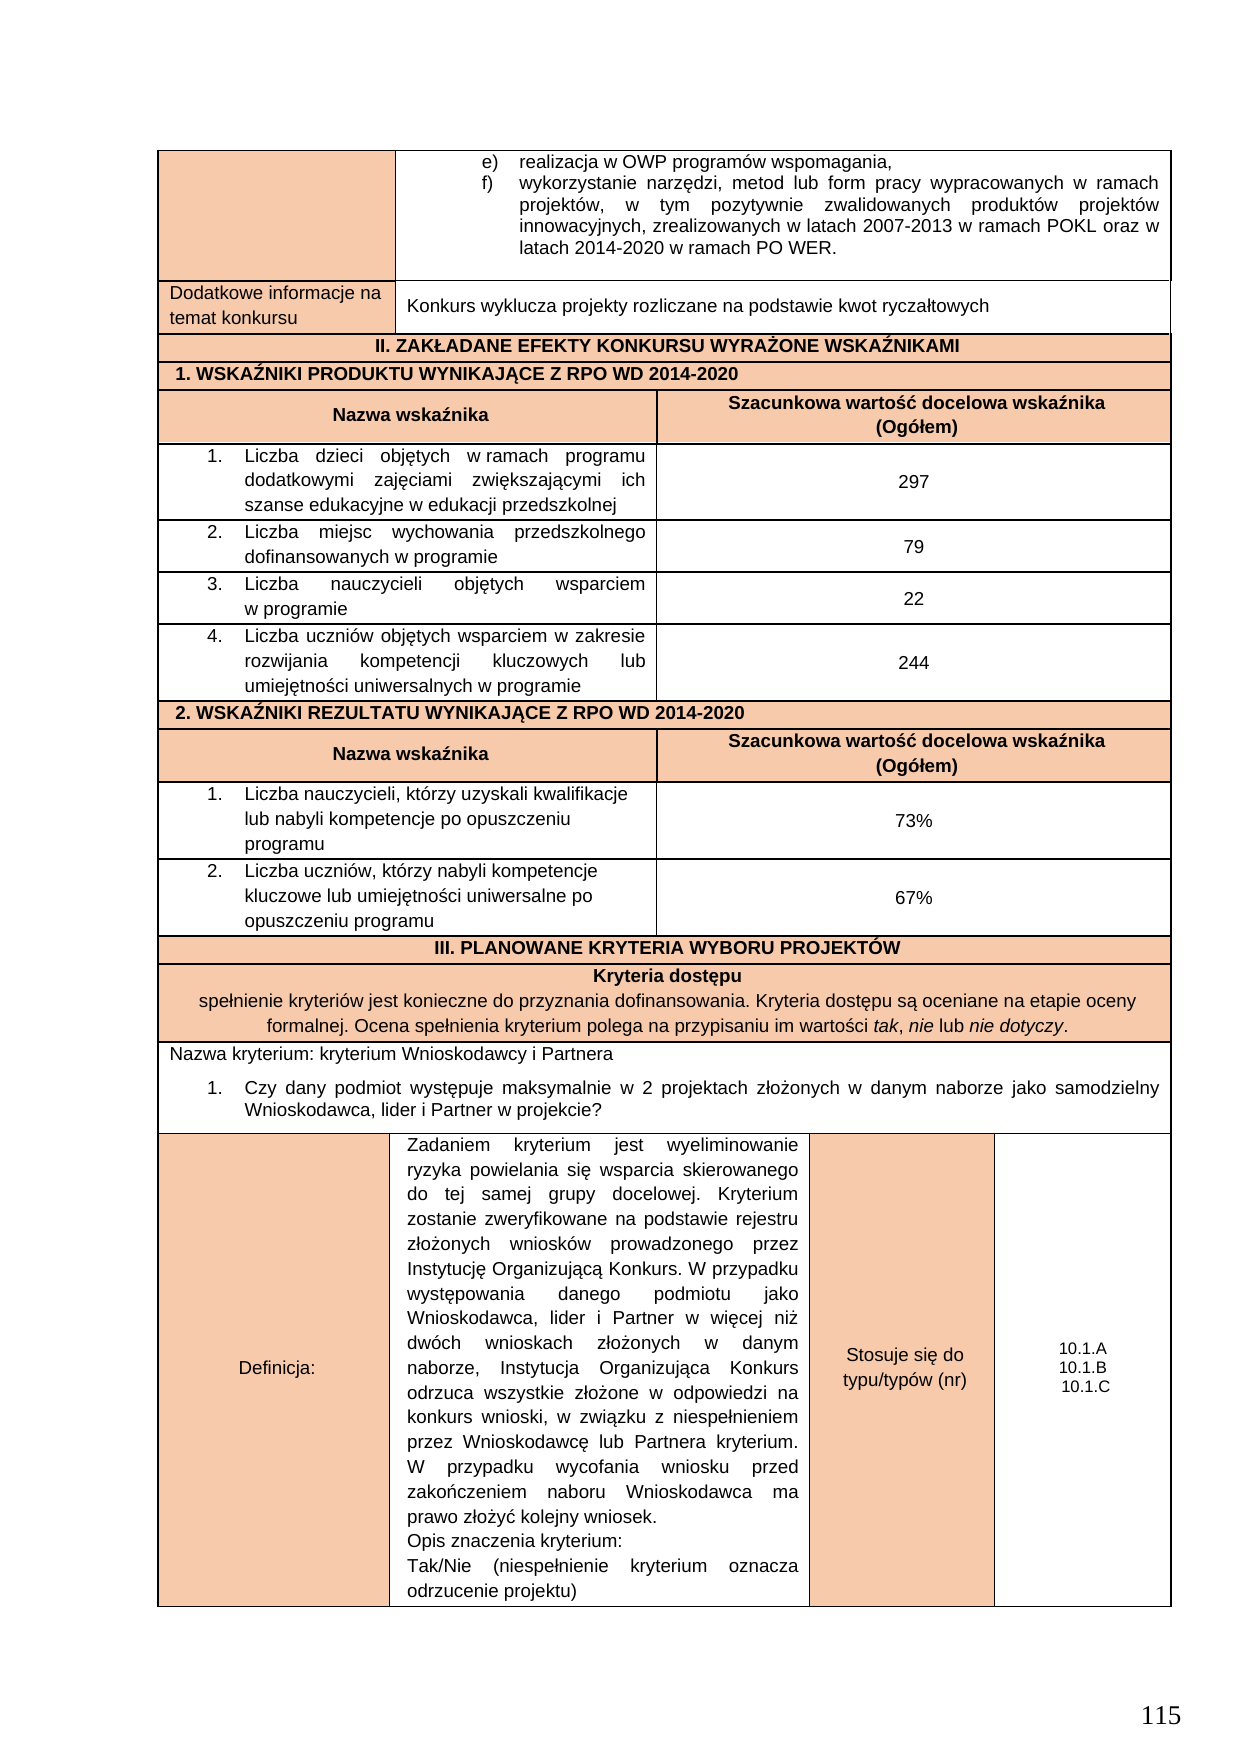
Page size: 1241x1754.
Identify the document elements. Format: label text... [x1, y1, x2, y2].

table_cell 10.1.A 10.1.B 10.1.C [995, 1134, 1170, 1606]
table_cell 1. WSKAŹNIKI PRODUKTU WYNIKAJĄCE Z RPO WD 2014-2020 [159, 363, 1170, 389]
table_cell 244 [657, 625, 1170, 700]
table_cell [159, 151, 395, 280]
table_cell 73% [657, 783, 1170, 858]
table_cell Szacunkowa wartość docelowa wskaźnika (Ogółem) [658, 391, 1170, 442]
table_cell Liczba dzieci objętych w ramach programu dodatkowymi zajęciami zwiększającymi ich szanse edukacyjne w edukacji przedszkolnej [159, 445, 656, 519]
table_cell 79 [657, 521, 1170, 571]
table_cell Nazwa wskaźnika [159, 730, 656, 781]
table_cell Dodatkowe informacje na temat konkursu [159, 282, 395, 333]
table_cell 297 [657, 445, 1170, 519]
table_cell Nazwa wskaźnika [159, 391, 656, 442]
table_cell Liczba uczniów objętych wsparciem w zakresie rozwijania kompetencji kluczowych lub umiejętności uniwersalnych w programie [159, 625, 656, 700]
table_cell III. PLANOWANE KRYTERIA WYBORU PROJEKTÓW [159, 937, 1170, 963]
table_cell 22 [657, 573, 1170, 623]
table_cell Nazwa kryterium: kryterium Wnioskodawcy i Partnera Czy dany podmiot występuje maksymalnie w 2 projektach złożonych w danym naborze jako samodzielny Wnioskodawca, lider i Partner w projekcie? [159, 1043, 1170, 1132]
table_cell Kryteria dostępu spełnienie kryteriów jest konieczne do przyznania dofinansowania. Kryteria dostępu są oceniane na etapie oceny formalnej. Ocena spełnienia kryterium polega na przypisaniu im wartości tak, nie lub nie dotyczy. [159, 965, 1170, 1041]
table_cell Szacunkowa wartość docelowa wskaźnika (Ogółem) [658, 730, 1170, 781]
table_cell Liczba uczniów, którzy nabyli kompetencje kluczowe lub umiejętności uniwersalne po opuszczeniu programu [159, 860, 656, 935]
table_cell Liczba nauczycieli, którzy uzyskali kwalifikacje lub nabyli kompetencje po opuszczeniu programu [159, 783, 656, 858]
table_cell Zadaniem kryterium jest wyeliminowanie ryzyka powielania się wsparcia skierowanego do tej samej grupy docelowej. Kryterium zostanie zweryfikowane na podstawie rejestru złożonych wniosków prowadzonego przez Instytucję Organizującą Konkurs. W przypadku występowania danego podmiotu jako Wnioskodawca, lider i Partner w więcej niż dwóch wnioskach złożonych w danym naborze, Instytucja Organizująca Konkurs odrzuca wszystkie złożone w odpowiedzi na konkurs wnioski, w związku z niespełnieniem przez Wnioskodawcę lub Partnera kryterium. W przypadku wycofania wniosku przed zakończeniem naboru Wnioskodawca ma prawo złożyć kolejny wniosek. Opis znaczenia kryterium: Tak/Nie (niespełnienie kryterium oznacza odrzucenie projektu) [390, 1134, 809, 1606]
table_cell 67% [657, 860, 1170, 935]
table_cell Konkurs wyklucza projekty rozliczane na podstawie kwot ryczałtowych [396, 280, 1170, 333]
table_cell 2. WSKAŹNIKI REZULTATU WYNIKAJĄCE Z RPO WD 2014-2020 [159, 702, 1170, 728]
table_cell Definicja: [159, 1134, 389, 1606]
table_cell Liczba nauczycieli objętych wsparciem w programie [159, 573, 656, 623]
table_cell Liczba miejsc wychowania przedszkolnego dofinansowanych w programie [159, 521, 656, 571]
table_cell Stosuje się do typu/typów (nr) [810, 1134, 994, 1606]
table_cell II. ZAKŁADANE EFEKTY KONKURSU WYRAŻONE WSKAŹNIKAMI [159, 333, 1170, 361]
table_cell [396, 151, 1170, 280]
